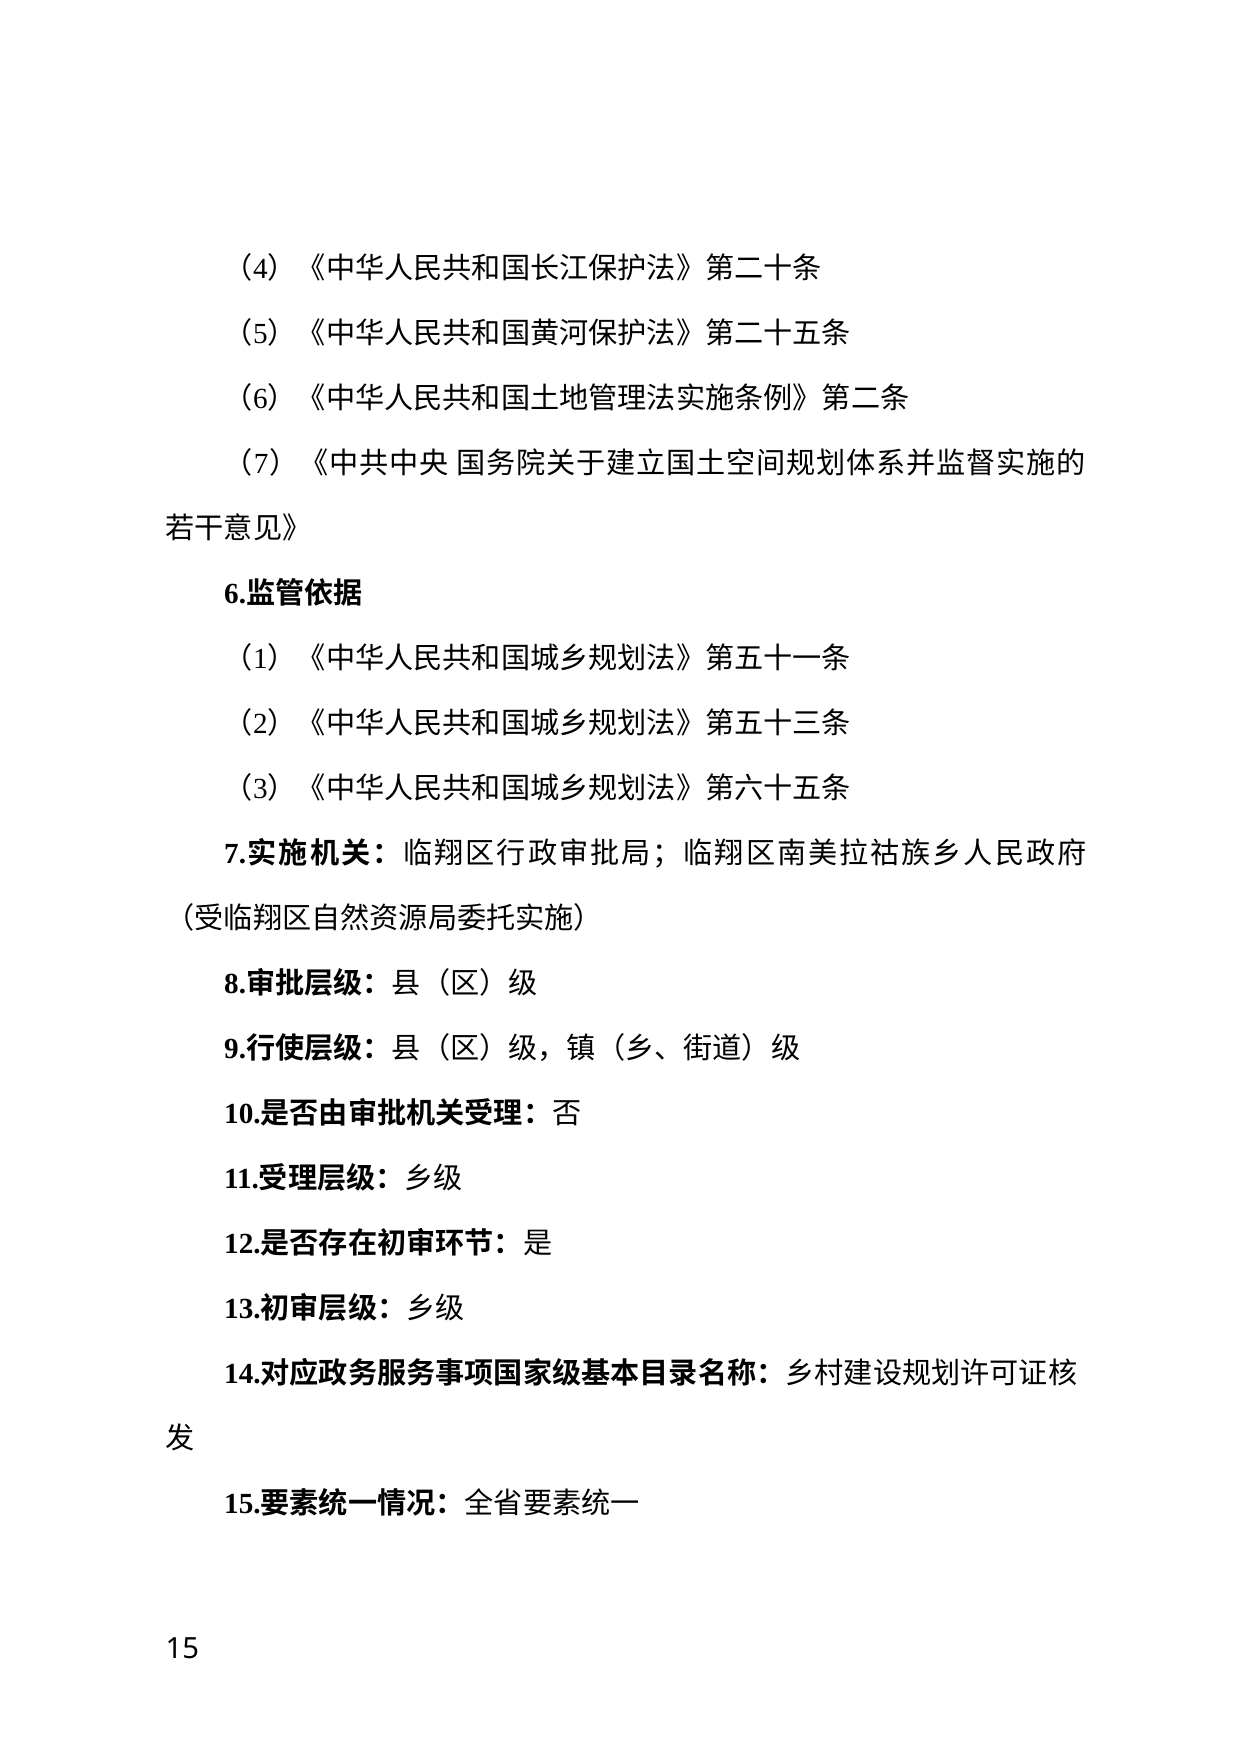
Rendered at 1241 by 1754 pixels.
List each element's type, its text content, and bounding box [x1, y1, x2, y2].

text 13.初审层级：乡级 [165, 1273, 1087, 1338]
list （1）《中华人民共和国城乡规划法》第五十一条 [165, 623, 1087, 688]
list （7）《中共中央 国务院关于建立国土空间规划体系并监督实施的若干意见》 [165, 428, 1087, 558]
list （3）《中华人民共和国城乡规划法》第六十五条 [165, 753, 1087, 818]
list （5）《中华人民共和国黄河保护法》第二十五条 [165, 298, 1087, 363]
list 14.对应政务服务事项国家级基本目录名称：乡村建设规划许可证核发 [165, 1338, 1087, 1468]
text 8.审批层级：县（区）级 [165, 948, 1087, 1013]
text 12.是否存在初审环节：是 [165, 1208, 1087, 1273]
list （4）《中华人民共和国长江保护法》第二十条 [165, 233, 1087, 298]
text 9.行使层级：县（区）级，镇（乡、街道）级 [165, 1013, 1087, 1078]
list （2）《中华人民共和国城乡规划法》第五十三条 [165, 688, 1087, 753]
list 15.要素统一情况：全省要素统一 [165, 1468, 1087, 1533]
text 11.受理层级：乡级 [165, 1143, 1087, 1208]
list 6.监管依据 [165, 558, 1087, 623]
list （6）《中华人民共和国土地管理法实施条例》第二条 [165, 363, 1087, 428]
text 10.是否由审批机关受理：否 [165, 1078, 1087, 1143]
text 7.实施机关：临翔区行政审批局；临翔区南美拉祜族乡人民政府（受临翔区自然资源局委托实施） [165, 818, 1087, 948]
